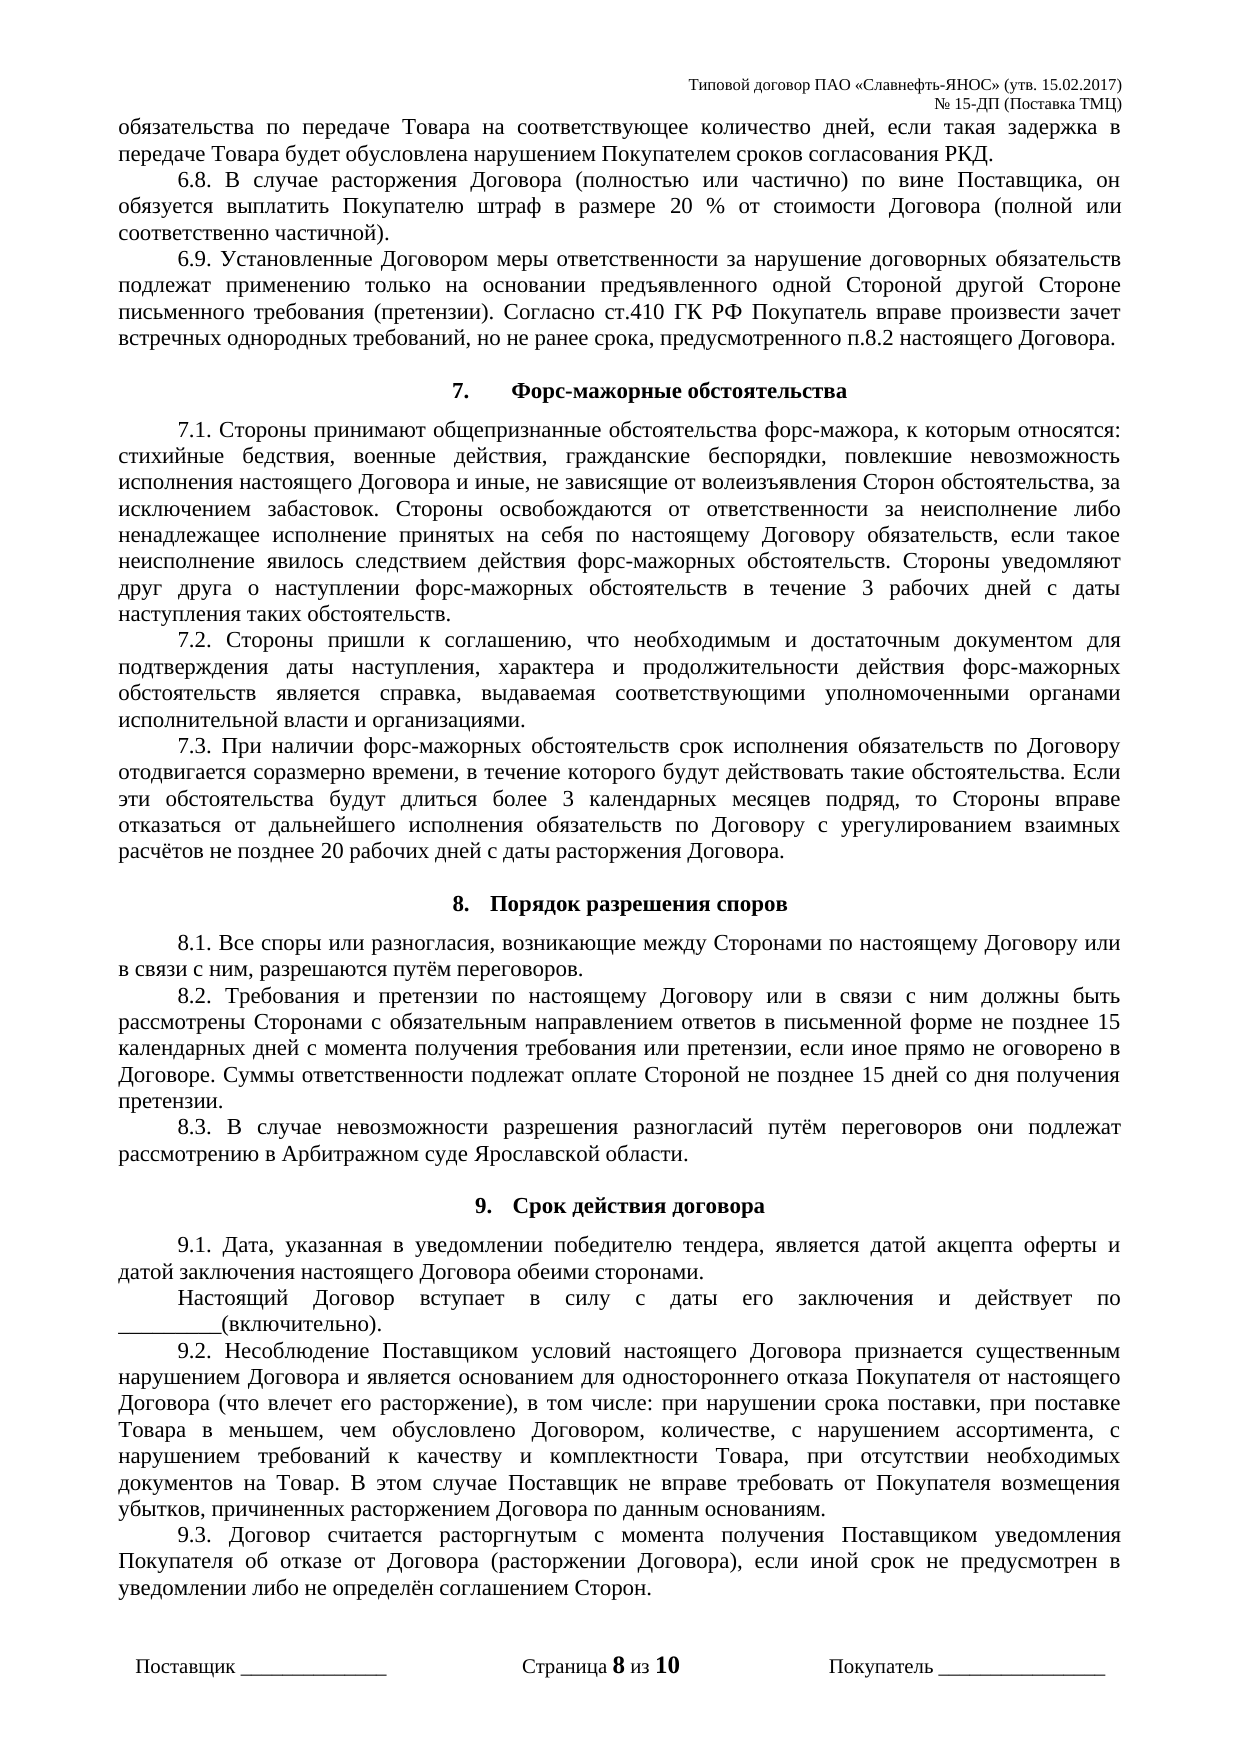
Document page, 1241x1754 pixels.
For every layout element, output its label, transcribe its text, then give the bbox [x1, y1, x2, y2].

text 8.1. Все споры или разногласия, возникающие между Сторонами по настоящему Договору или в связи с ним, разрешаются путём переговоров. [118, 929, 1122, 982]
text 7.3. При наличии форс-мажорных обстоятельств срок исполнения обязательств по Договору отодвигается соразмерно времени, в течение которого будут действовать такие обстоятельства. Если эти обстоятельства будут длиться более 3 календарных месяцев подряд, то Стороны вправе отказаться от дальнейшего исполнения обязательств по Договору с урегулированием взаимных расчётов не позднее дней с даты расторжения Договора. [118, 732, 1122, 864]
text 8.2. Требования и претензии по настоящему Договору или в связи с ним должны быть рассмотрены Сторонами с обязательным направлением ответов в письменной форме не позднее 15 календарных дней с момента получения требования или претензии, если иное прямо не оговорено в Договоре. Суммы ответственности подлежат оплате Стороной не позднее 15 дней со дня получения претензии. [118, 982, 1122, 1113]
text 9.3. Договор считается расторгнутым с момента получения Поставщиком уведомления Покупателя об отказе от Договора (расторжении Договора), если иной срок не предусмотрен в уведомлении либо не определён соглашением Сторон. [118, 1521, 1122, 1600]
text 7.2. Стороны пришли к соглашению, что необходимым и достаточным документом для подтверждения даты наступления, характера и продолжительности действия форс-мажорных обстоятельств является справка, выдаваемая соответствующими уполномоченными органами исполнительной власти и организациями. [118, 627, 1122, 732]
text Настоящий Договор вступает в силу с даты его заключения и действует по (включительно). [118, 1284, 1122, 1337]
text 9. Срок действия договора [118, 1192, 1122, 1219]
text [118, 113, 1122, 166]
text 8. Порядок разрешения споров [118, 890, 1122, 916]
text 9.2. Несоблюдение Поставщиком условий настоящего Договора признается существенным нарушением Договора и является основанием для одностороннего отказа Покупателя от настоящего Договора (что влечет его расторжение), в том числе: при нарушении срока поставки, при поставке Товара в меньшем, чем обусловлено Договором, количестве, с нарушением ассортимента, с нарушением требований к качеству и комплектности Товара, при отсутствии необходимых документов на Товар. В этом случае Поставщик не вправе требовать от Покупателя возмещения убытков, причиненных расторжением Договора по данным основаниям. [118, 1337, 1122, 1521]
text 6.9. Установленные Договором меры ответственности за нарушение договорных обязательств подлежат применению только на основании предъявленного одной Стороной другой Стороне письменного требования (претензии). Согласно ст.410 ГК РФ Покупатель вправе произвести зачет встречных однородных требований, но не ранее срока, предусмотренного п.8.2 настоящего Договора. [118, 245, 1122, 351]
text 8.3. В случае невозможности разрешения разногласий путём переговоров они подлежат рассмотрению в Арбитражном суде . [118, 1113, 1122, 1166]
text 7. Форс-мажорные обстоятельства [118, 377, 1122, 403]
text 6.8. В случае расторжения Договора (полностью или частично) по вине Поставщика, он обязуется выплатить Покупателю штраф в размере от стоимости Договора (полной или соответственно частичной). [118, 166, 1122, 245]
text 9.1. Дата, указанная в уведомлении победителю тендера, является датой акцепта оферты и датой заключения настоящего Договора обеими сторонами. [118, 1231, 1122, 1284]
text 7.1. Стороны принимают общепризнанные обстоятельства форс-мажора, к которым относятся: стихийные бедствия, военные действия, гражданские беспорядки, повлекшие невозможность исполнения настоящего Договора и иные, не зависящие от волеизъявления Сторон обстоятельства, за исключением забастовок. Стороны освобождаются от ответственности за неисполнение либо ненадлежащее исполнение принятых на себя по настоящему Договору обязательств, если такое неисполнение явилось следствием действия форс-мажорных обстоятельств. Стороны уведомляют друг друга о наступлении форс-мажорных обстоятельств в течение 3 рабочих дней с даты наступления таких обстоятельств. [118, 416, 1122, 627]
